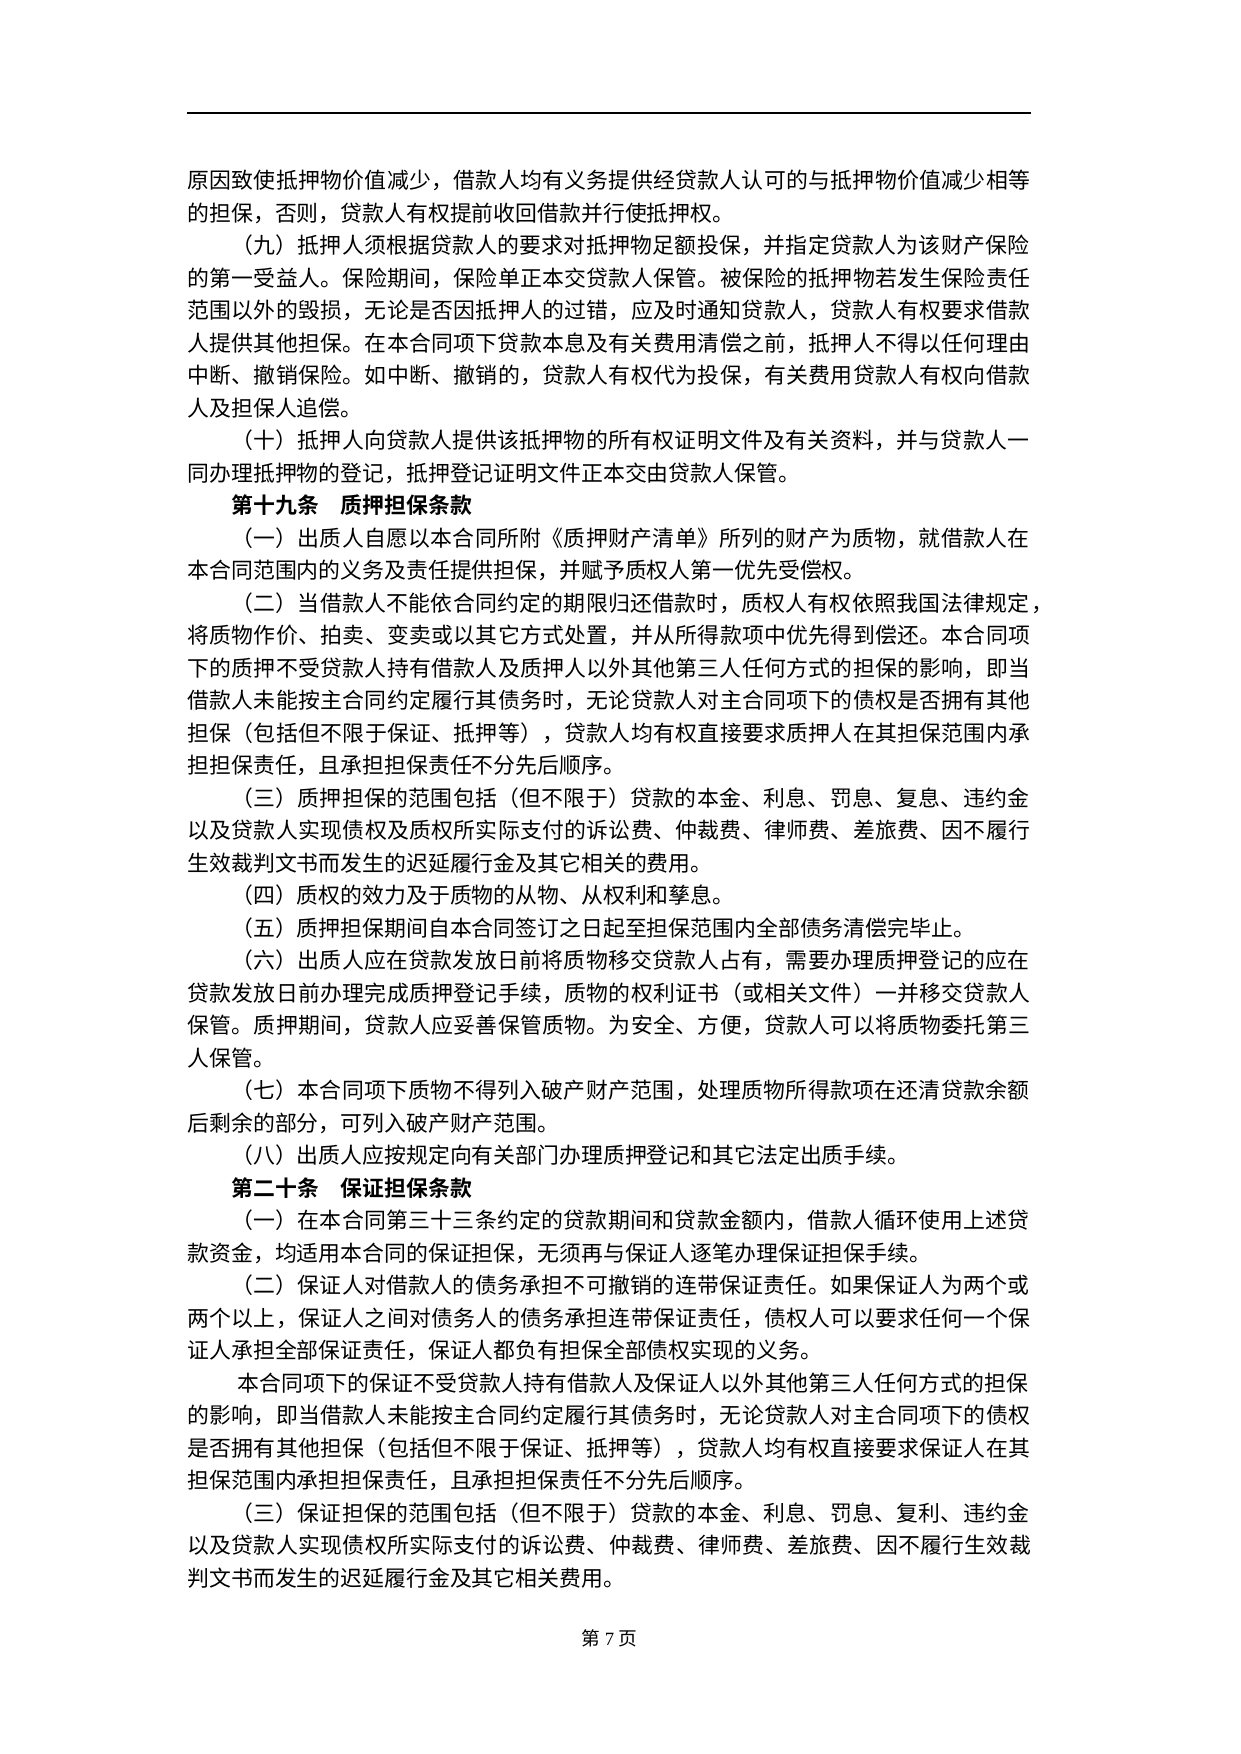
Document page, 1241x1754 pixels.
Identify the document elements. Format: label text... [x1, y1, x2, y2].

text （七）本合同项下质物不得列入破产财产范围，处理质物所得款项在还清贷款余额后剩余的部分，可列入破产财产范围。 [187, 1073, 1031, 1138]
text 第十九条 质押担保条款 [187, 488, 1031, 521]
text （六）出质人应在贷款发放日前将质物移交贷款人占有，需要办理质押登记的应在贷款发放日前办理完成质押登记手续，质物的权利证书（或相关文件）一并移交贷款人保管。质押期间，贷款人应妥善保管质物。为安全、方便，贷款人可以将质物委托第三人保管。 [187, 943, 1031, 1073]
text （十）抵押人向贷款人提供该抵押物的所有权证明文件及有关资料，并与贷款人一同办理抵押物的登记，抵押登记证明文件正本交由贷款人保管。 [187, 423, 1031, 488]
text 第二十条 保证担保条款 [187, 1171, 1031, 1203]
text （二）当借款人不能依合同约定的期限归还借款时，质权人有权依照我国法律规定，将质物作价、拍卖、变卖或以其它方式处置，并从所得款项中优先得到偿还。本合同项下的质押不受贷款人持有借款人及质押人以外其他第三人任何方式的担保的影响，即当借款人未能按主合同约定履行其债务时，无论贷款人对主合同项下的债权是否拥有其他担保（包括但不限于保证、抵押等），贷款人均有权直接要求质押人在其担保范围内承担担保责任，且承担担保责任不分先后顺序。 [187, 586, 1031, 781]
text （三）质押担保的范围包括（但不限于）贷款的本金、利息、罚息、复息、违约金以及贷款人实现债权及质权所实际支付的诉讼费、仲裁费、律师费、差旅费、因不履行生效裁判文书而发生的迟延履行金及其它相关的费用。 [187, 781, 1031, 878]
text （一）出质人自愿以本合同所附《质押财产清单》所列的财产为质物，就借款人在本合同范围内的义务及责任提供担保，并赋予质权人第一优先受偿权。 [187, 521, 1031, 586]
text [187, 163, 1031, 228]
text （五）质押担保期间自本合同签订之日起至担保范围内全部债务清偿完毕止。 [187, 911, 1031, 943]
text （八）出质人应按规定向有关部门办理质押登记和其它法定出质手续。 [187, 1138, 1031, 1171]
text （二）保证人对借款人的债务承担不可撤销的连带保证责任。如果保证人为两个或两个以上，保证人之间对债务人的债务承担连带保证责任，债权人可以要求任何一个保证人承担全部保证责任，保证人都负有担保全部债权实现的义务。 [187, 1268, 1031, 1366]
text （一）在本合同第三十三条约定的贷款期间和贷款金额内，借款人循环使用上述贷款资金，均适用本合同的保证担保，无须再与保证人逐笔办理保证担保手续。 [187, 1203, 1031, 1268]
text （三）保证担保的范围包括（但不限于）贷款的本金、利息、罚息、复利、违约金以及贷款人实现债权所实际支付的诉讼费、仲裁费、律师费、差旅费、因不履行生效裁判文书而发生的迟延履行金及其它相关费用。 [187, 1496, 1031, 1593]
text （九）抵押人须根据贷款人的要求对抵押物足额投保，并指定贷款人为该财产保险的第一受益人。保险期间，保险单正本交贷款人保管。被保险的抵押物若发生保险责任范围以外的毁损，无论是否因抵押人的过错，应及时通知贷款人，贷款人有权要求借款人提供其他担保。在本合同项下贷款本息及有关费用清偿之前，抵押人不得以任何理由中断、撤销保险。如中断、撤销的，贷款人有权代为投保，有关费用贷款人有权向借款人及担保人追偿。 [187, 228, 1031, 423]
text （四）质权的效力及于质物的从物、从权利和孳息。 [187, 878, 1031, 911]
text 本合同项下的保证不受贷款人持有借款人及保证人以外其他第三人任何方式的担保的影响，即当借款人未能按主合同约定履行其债务时，无论贷款人对主合同项下的债权是否拥有其他担保（包括但不限于保证、抵押等），贷款人均有权直接要求保证人在其担保范围内承担担保责任，且承担担保责任不分先后顺序。 [187, 1366, 1031, 1496]
